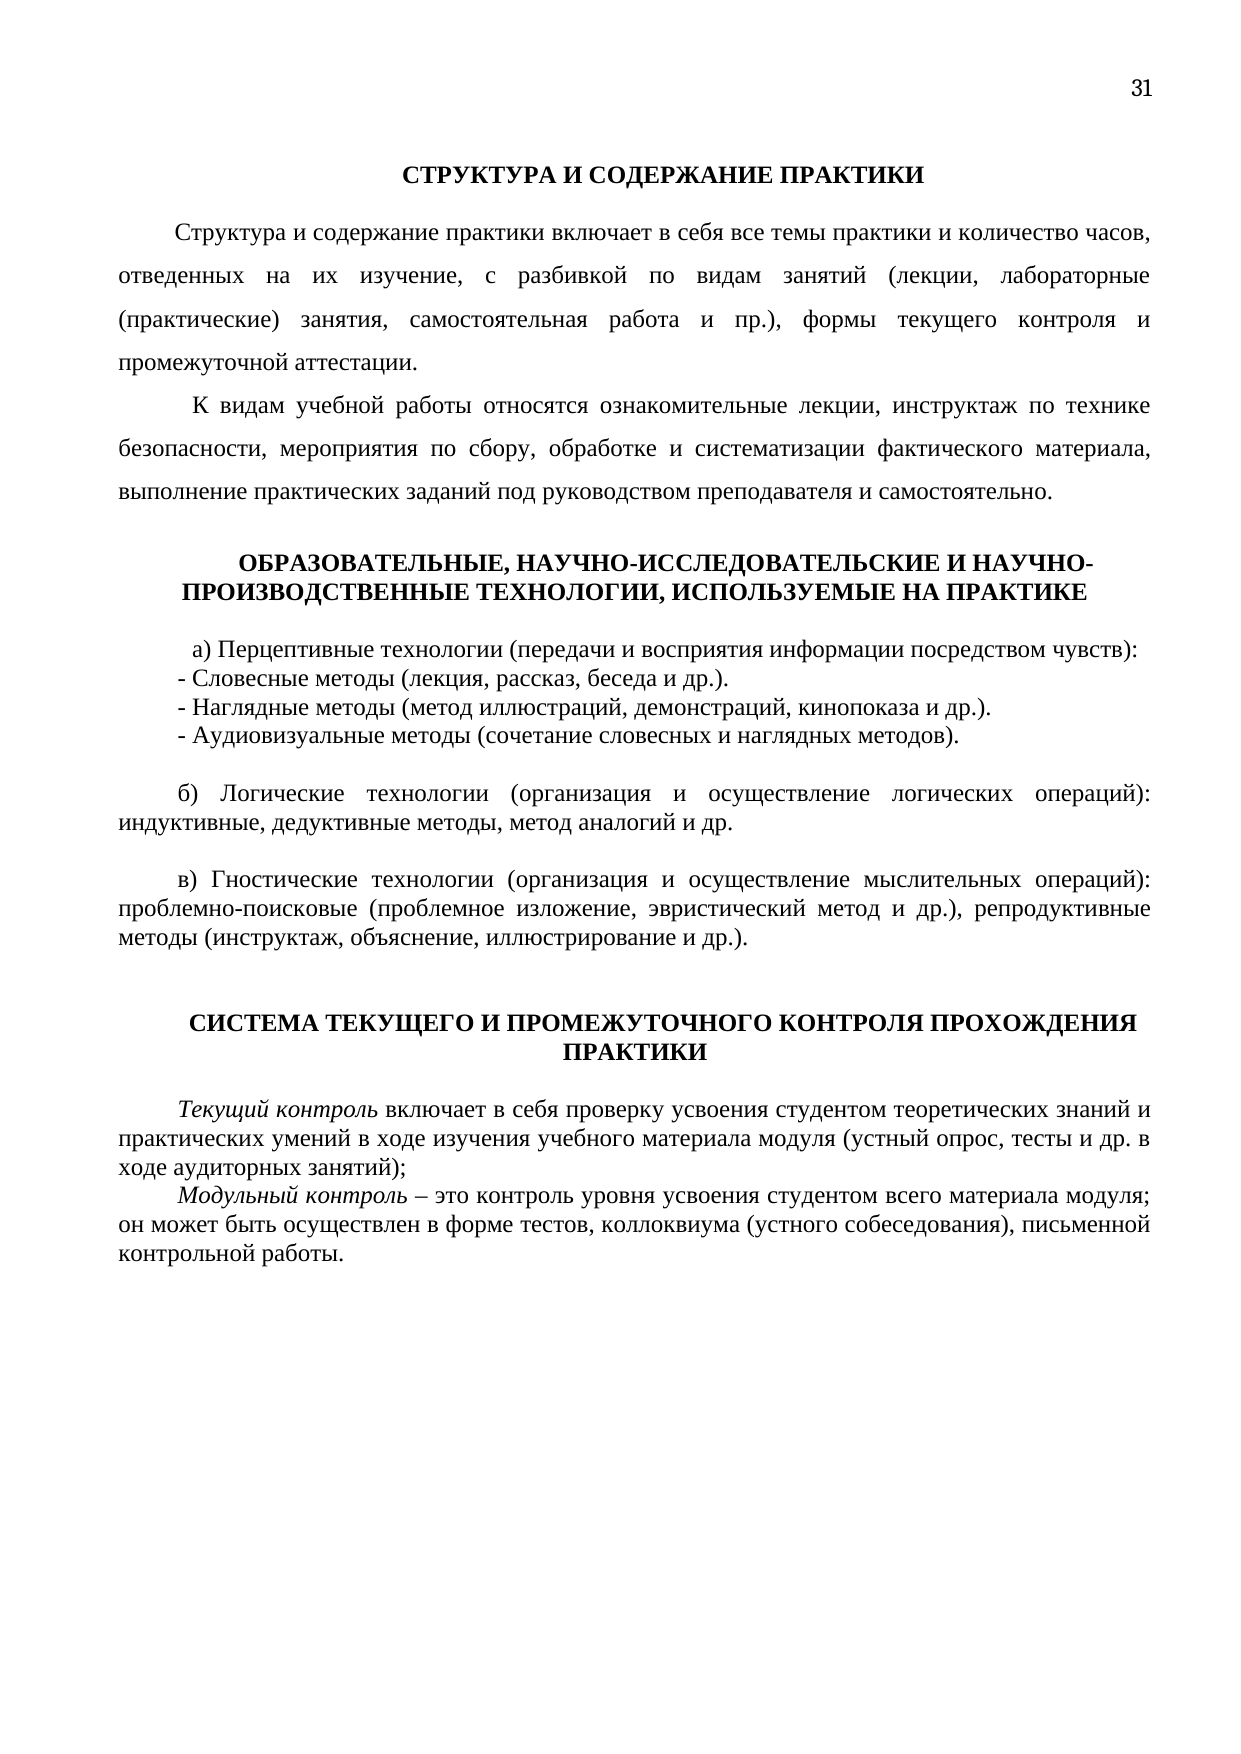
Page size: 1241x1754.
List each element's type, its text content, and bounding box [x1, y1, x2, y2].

text Структура и содержание практики включает в себя все темы практики и количество часов, отведенных на их изучение, с разбивкой по видам занятий (лекции, лабораторные (практические) занятия, самостоятельная работа и пр.), формы текущего контроля и промежуточной аттестации. [118, 217, 1152, 376]
text СТРУКТУРА И СОДЕРЖАНИЕ ПРАКТИКИ [174, 160, 1152, 189]
text а) Перцептивные технологии (передачи и восприятия информации посредством чувств): [118, 634, 1152, 663]
text К видам учебной работы относятся ознакомительные лекции, инструктаж по технике безопасности, мероприятия по сбору, обработке и систематизации фактического материала, выполнение практических заданий под руководством преподавателя и самостоятельно. [118, 390, 1152, 505]
text ОБРАЗОВАТЕЛЬНЫЕ, НАУЧНО-ИССЛЕДОВАТЕЛЬСКИЕ И НАУЧНО-ПРОИЗВОДСТВЕННЫЕ ТЕХНОЛОГИИ, ИСПОЛЬЗУЕМЫЕ НА ПРАКТИКЕ [118, 548, 1152, 606]
text б) Логические технологии (организация и осуществление логических операций): индуктивные, дедуктивные методы, метод аналогий и др. [118, 778, 1152, 836]
text Текущий контроль включает в себя проверку усвоения студентом теоретических знаний и практических умений в ходе изучения учебного материала модуля (устный опрос, тесты и др. в ходе аудиторных занятий); [118, 1094, 1152, 1181]
text - Аудиовизуальные методы (сочетание словесных и наглядных методов). [118, 721, 1152, 749]
text - Словесные методы (лекция, рассказ, беседа и др.). [118, 663, 1152, 692]
text СИСТЕМА ТЕКУЩЕГО И ПРОМЕЖУТОЧНОГО КОНТРОЛЯ ПРОХОЖДЕНИЯ ПРАКТИКИ [118, 1008, 1152, 1066]
text - Наглядные методы (метод иллюстраций, демонстраций, кинопоказа и др.). [118, 692, 1152, 721]
text в) Гностические технологии (организация и осуществление мыслительных операций): проблемно-поисковые (проблемное изложение, эвристический метод и др.), репродуктивные методы (инструктаж, объяснение, иллюстрирование и др.). [118, 864, 1152, 951]
text Модульный контроль – это контроль уровня усвоения студентом всего материала модуля; он может быть осуществлен в форме тестов, коллоквиума (устного собеседования), письменной контрольной работы. [118, 1181, 1152, 1267]
